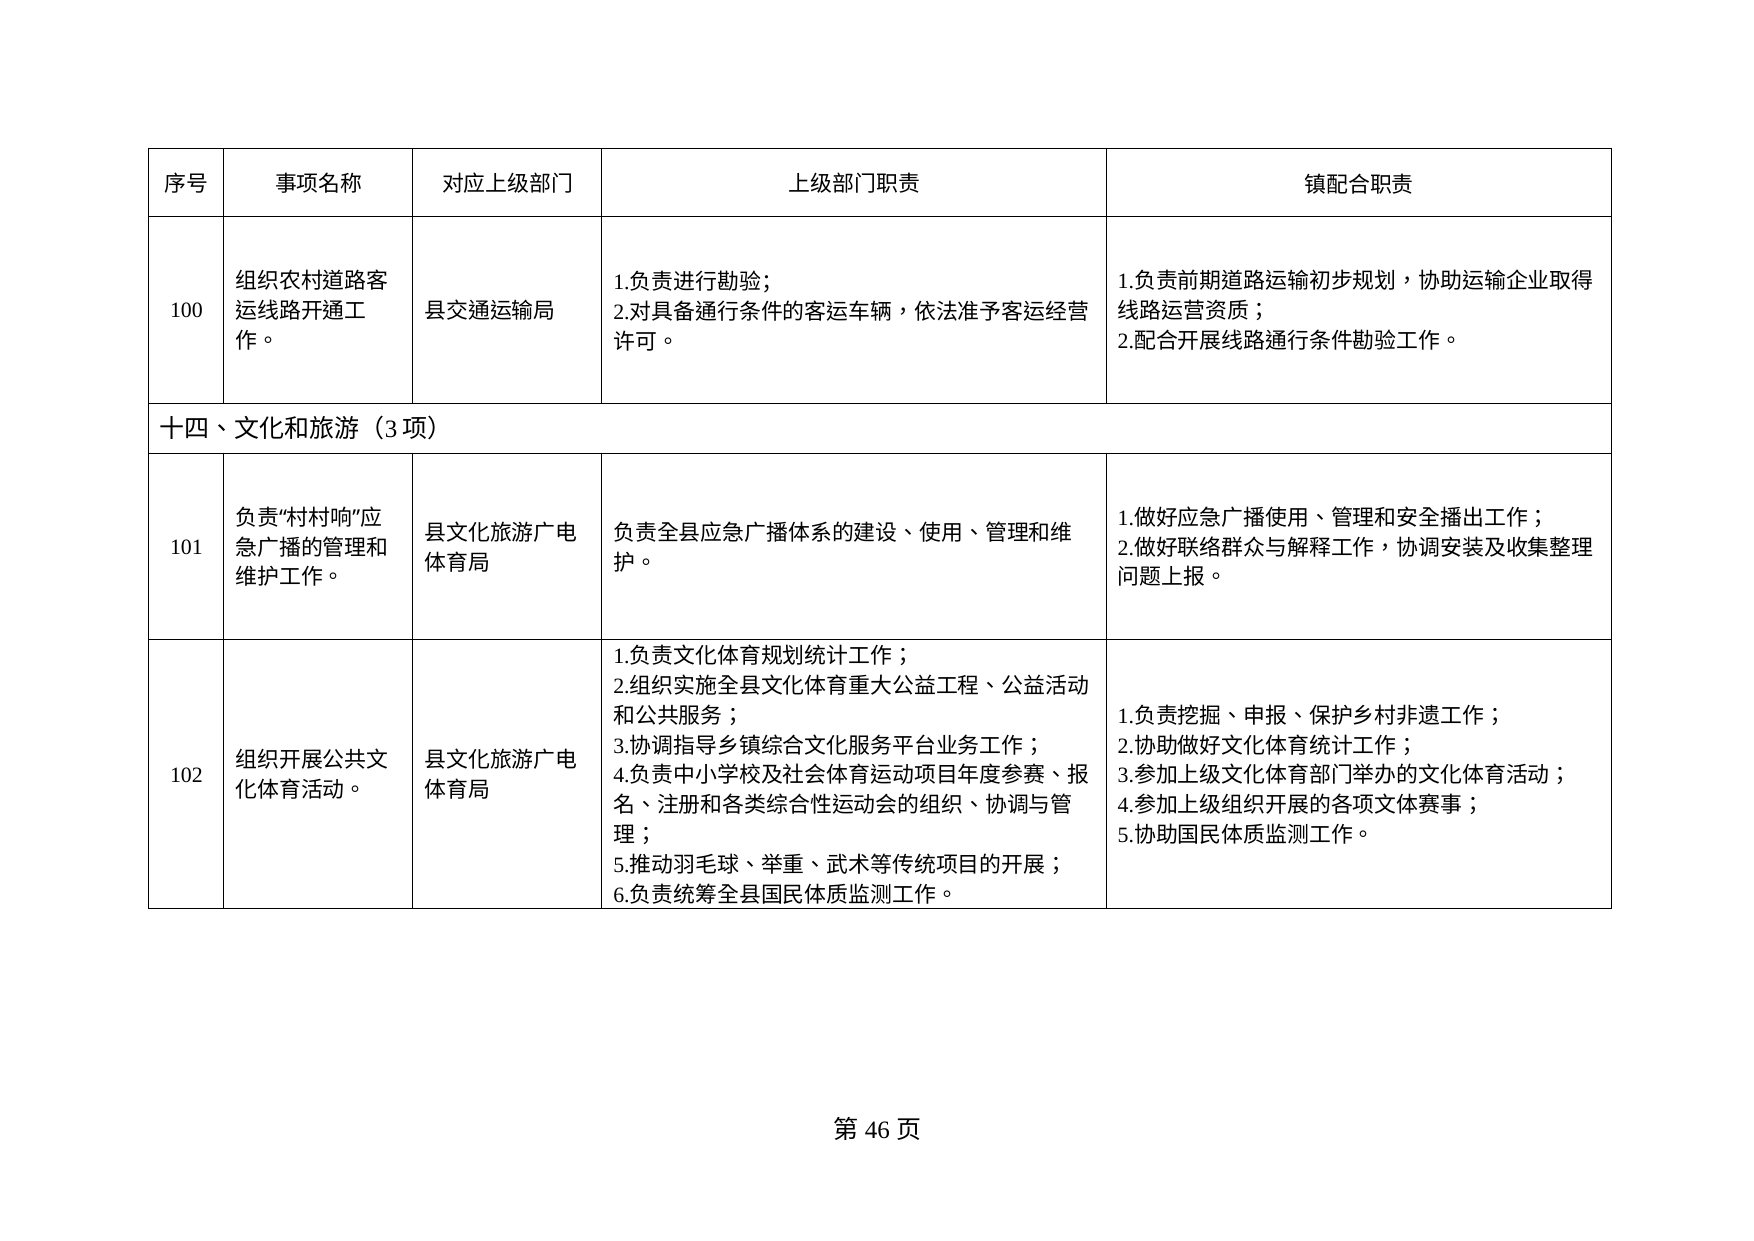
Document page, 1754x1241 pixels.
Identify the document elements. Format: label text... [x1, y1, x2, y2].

table_cell 组织开展公共文化体育活动。 [224, 640, 412, 908]
table_header 事项名称 [224, 149, 412, 216]
table_cell 负责“村村响”应急广播的管理和维护工作。 [224, 454, 412, 639]
table_header 对应上级部门 [413, 149, 601, 216]
table_cell 1.负责文化体育规划统计工作； 2.组织实施全县文化体育重大公益工程、公益活动和公共服务； 3.协调指导乡镇综合文化服务平台业务工作； 4.负责中小学校及社会体育运动项目年度参赛、报名、注册和各类综合性运动会的组织、协调与管理； 5.推动羽毛球、举重、武术等传统项目的开展； 6.负责统筹全县国民体质监测工作。 [602, 640, 1106, 908]
table_cell 组织农村道路客运线路开通工作。 [224, 217, 412, 403]
table_header 镇配合职责 [1107, 149, 1611, 216]
table_header 上级部门职责 [602, 149, 1106, 216]
table_cell 1.负责前期道路运输初步规划，协助运输企业取得线路运营资质； 2.配合开展线路通行条件勘验工作。 [1107, 217, 1611, 403]
table_cell 负责全县应急广播体系的建设、使用、管理和维护。 [602, 454, 1106, 639]
table_cell 1.做好应急广播使用、管理和安全播出工作； 2.做好联络群众与解释工作，协调安装及收集整理问题上报。 [1107, 454, 1611, 639]
table_cell 1.负责进行勘验； 2.对具备通行条件的客运车辆，依法准予客运经营许可。 [602, 217, 1106, 403]
table_cell 100 [149, 217, 223, 403]
table_header 序号 [149, 149, 223, 216]
table_cell 1.负责挖掘、申报、保护乡村非遗工作； 2.协助做好文化体育统计工作； 3.参加上级文化体育部门举办的文化体育活动； 4.参加上级组织开展的各项文体赛事； 5.协助国民体质监测工作。 [1107, 640, 1611, 908]
table_cell 101 [149, 454, 223, 639]
table_cell 十四、文化和旅游（3项） [149, 404, 1611, 453]
table_cell 县文化旅游广电体育局 [413, 454, 601, 639]
table_cell 县交通运输局 [413, 217, 601, 403]
table_cell 县文化旅游广电体育局 [413, 640, 601, 908]
table_cell 102 [149, 640, 223, 908]
